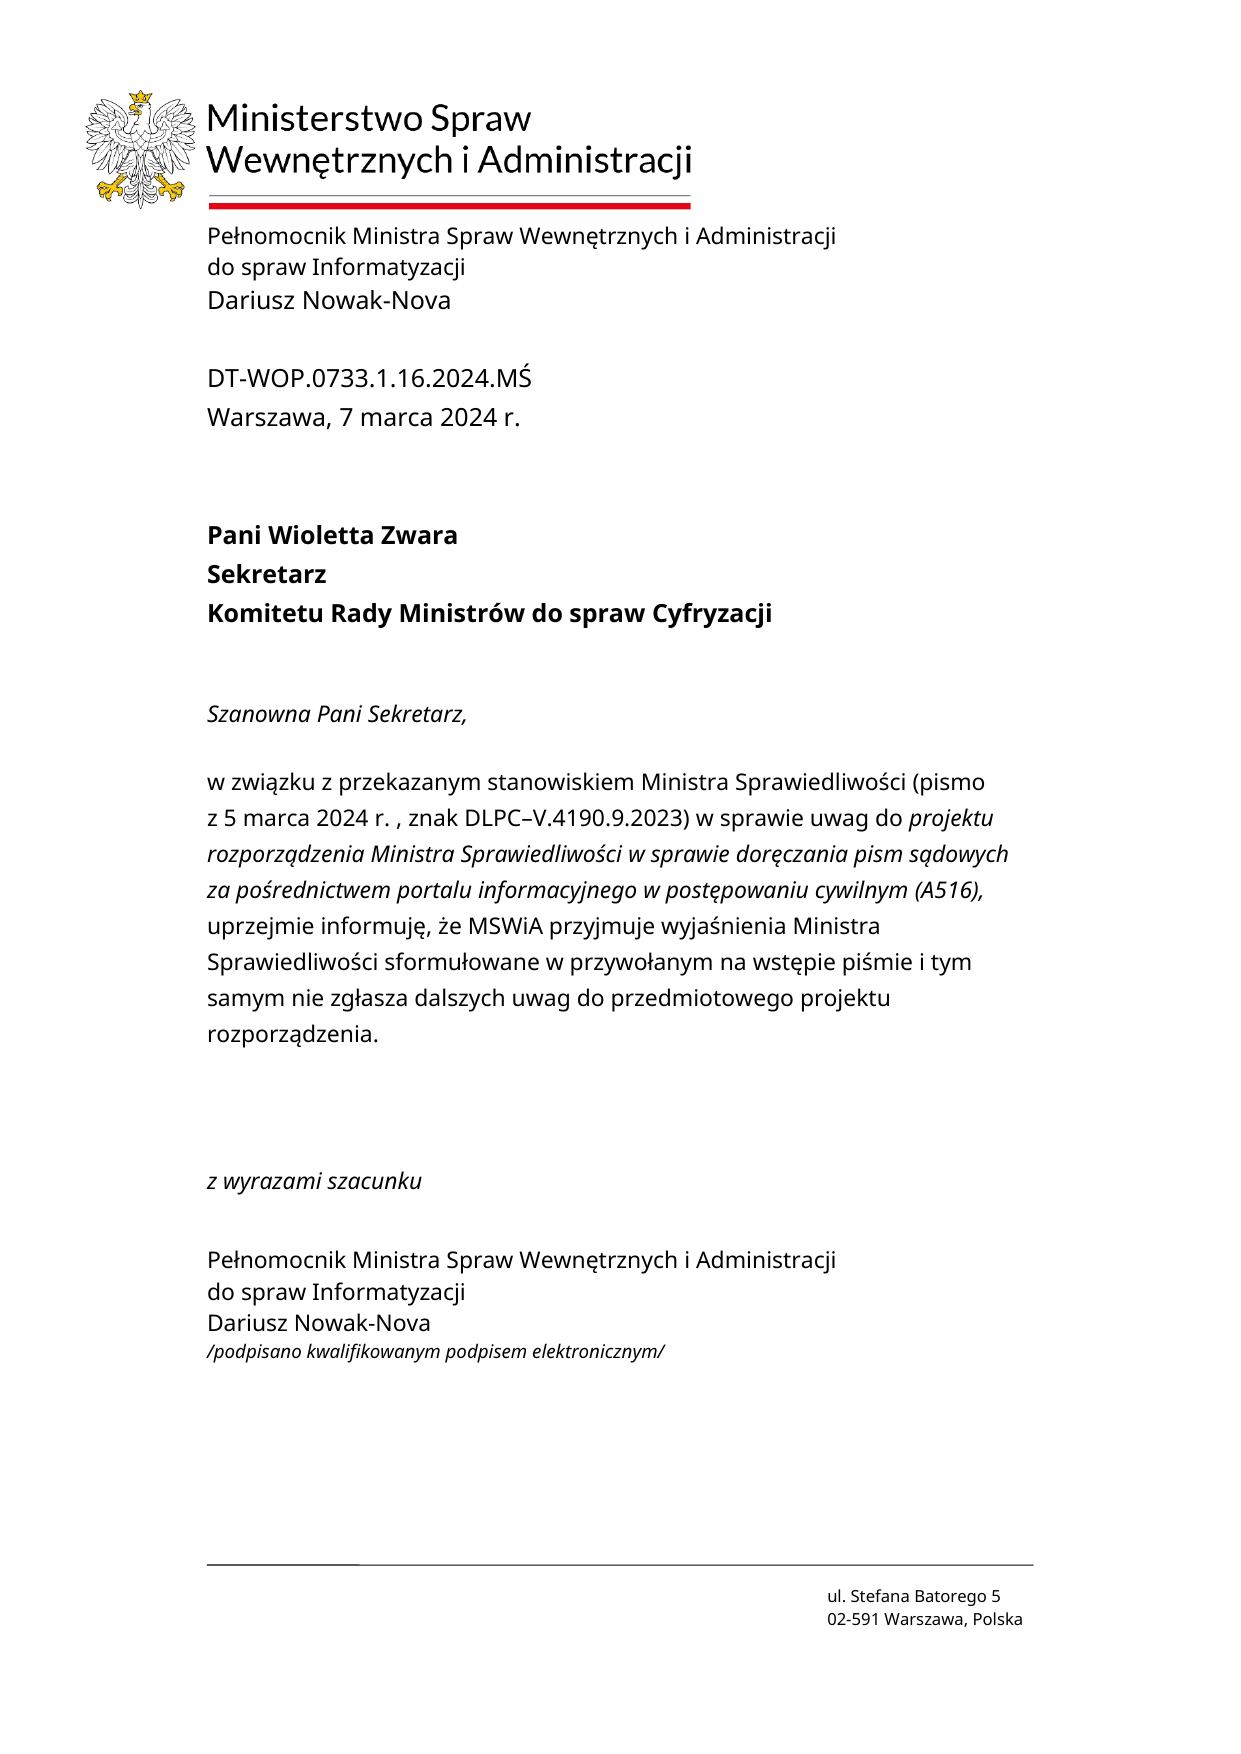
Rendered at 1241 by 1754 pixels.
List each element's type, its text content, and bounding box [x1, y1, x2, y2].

text /podpisano kwalifikowanym podpisem elektronicznym/ [207, 1338, 1033, 1364]
text Pełnomocnik Ministra Spraw Wewnętrznych i Administracji [207, 1244, 1033, 1276]
text do spraw Informatyzacji Dariusz Nowak-Nova [207, 1276, 1033, 1338]
text Dariusz Nowak-Nova [207, 283, 1033, 317]
text w związku z przekazanym stanowiskiem Ministra Sprawiedliwości (pismo z 5 marca 2024 r. , znak DLPC–V.4190.9.2023) w sprawie uwag do projektu rozporządzenia Ministra Sprawiedliwości w sprawie doręczania pism sądowych za pośrednictwem portalu informacyjnego w postępowaniu cywilnym (A516), uprzejmie informuję, że MSWiA przyjmuje wyjaśnienia Ministra Sprawiedliwości sformułowane w przywołanym na wstępie piśmie i tym samym nie zgłasza dalszych uwag do przedmiotowego projektu rozporządzenia. [207, 766, 1033, 1049]
text Pełnomocnik Ministra Spraw Wewnętrznych i Administracji [207, 220, 1033, 251]
text Pani Wioletta Zwara [207, 518, 1033, 552]
text Warszawa, 7 marca 2024 r. [207, 400, 1033, 434]
text do spraw Informatyzacji [207, 251, 1033, 283]
text DT-WOP.0733.1.16.2024.MŚ [207, 361, 1033, 395]
text Komitetu Rady Ministrów do spraw Cyfryzacji [207, 596, 1033, 630]
text Sekretarz [207, 557, 1033, 591]
picture [76, 81, 699, 216]
text Szanowna Pani Sekretarz, [207, 698, 1033, 729]
text z wyrazami szacunku [207, 1165, 1033, 1196]
